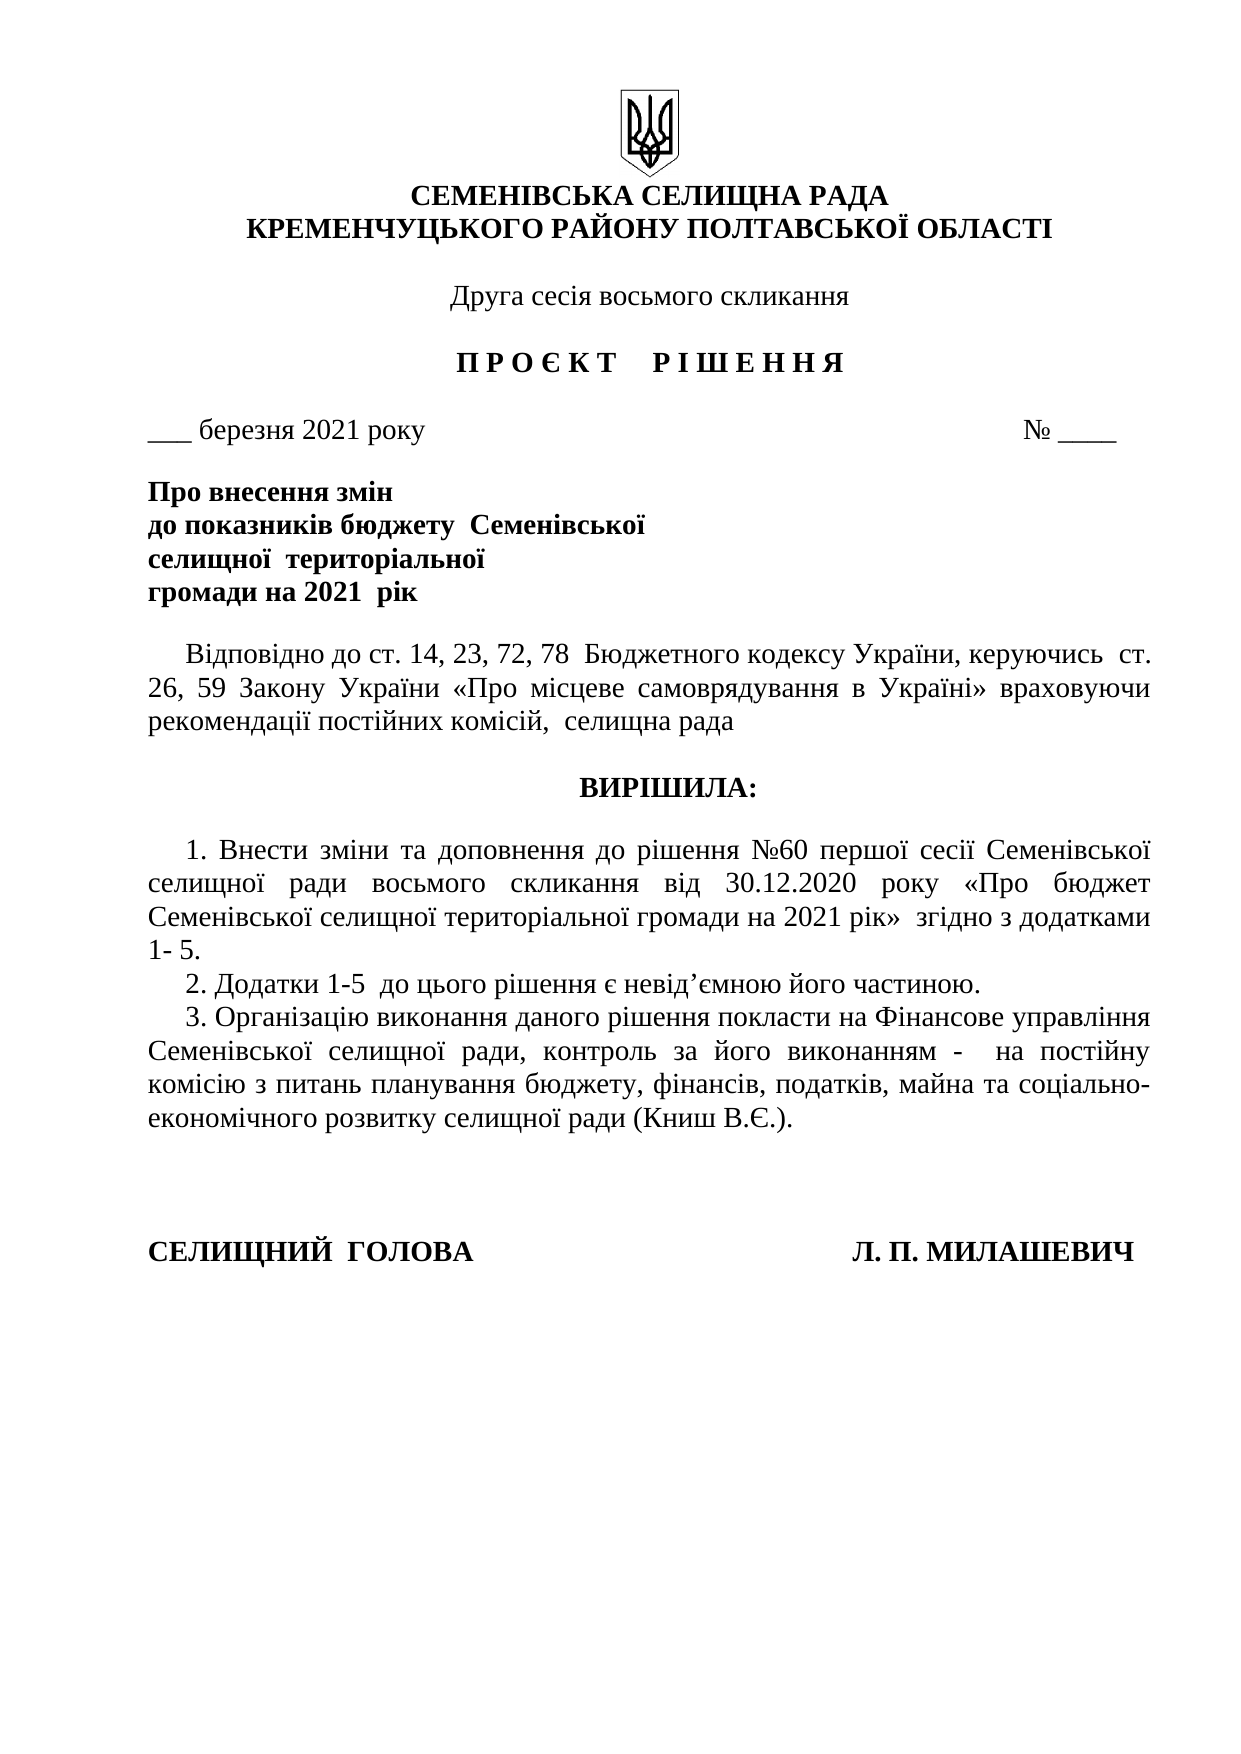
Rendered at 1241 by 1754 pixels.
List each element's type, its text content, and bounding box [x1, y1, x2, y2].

text СЕМЕНІВСЬКА СЕЛИЩНА РАДА [148, 178, 1152, 211]
text Друга сесія восьмого скликання [148, 278, 1152, 312]
text КРЕМЕНЧУЦЬКОГО РАЙОНУ ПОЛТАВСЬКОЇ ОБЛАСТІ [148, 211, 1152, 245]
text П Р О Є К Т Р І Ш Е Н Н Я [148, 345, 1152, 379]
picture [619, 88, 680, 178]
text СЕЛИЩНИЙ ГОЛОВА Л. П. МИЛАШЕВИЧ [148, 1234, 1152, 1268]
text Відповідно до ст. 14, 23, 72, 78 Бюджетного кодексу України, керуючись ст. 26, 59 Закону України «Про місцеве самоврядування в Україні» враховуючи рекомендації постійних комісій, селищна рада [148, 636, 1152, 737]
text громади на 2021 рік [148, 574, 1152, 636]
text селищної територіальної [148, 541, 1152, 574]
text ___ березня 2021 року № ____ [148, 412, 1152, 446]
text 2. Додатки 1-5 до цього рішення є невід’ємною його частиною. [148, 966, 1152, 999]
text 3. Організацію виконання даного рішення покласти на Фінансове управління Семенівської селищної ради, контроль за його виконанням - на постійну комісію з питань планування бюджету, фінансів, податків, майна та соціально-економічного розвитку селищної ради (Книш В.Є.). [148, 999, 1152, 1134]
text 1. Внести зміни та доповнення до рішення №60 першої сесії Семенівської селищної ради восьмого скликання від 30.12.2020 року «Про бюджет Семенівської селищної територіальної громади на 2021 рік» згідно з додатками 1- 5. [148, 832, 1152, 966]
text ВИРІШИЛА: [148, 770, 1152, 804]
text Про внесення змін до показників бюджету Семенівської [148, 474, 1152, 541]
